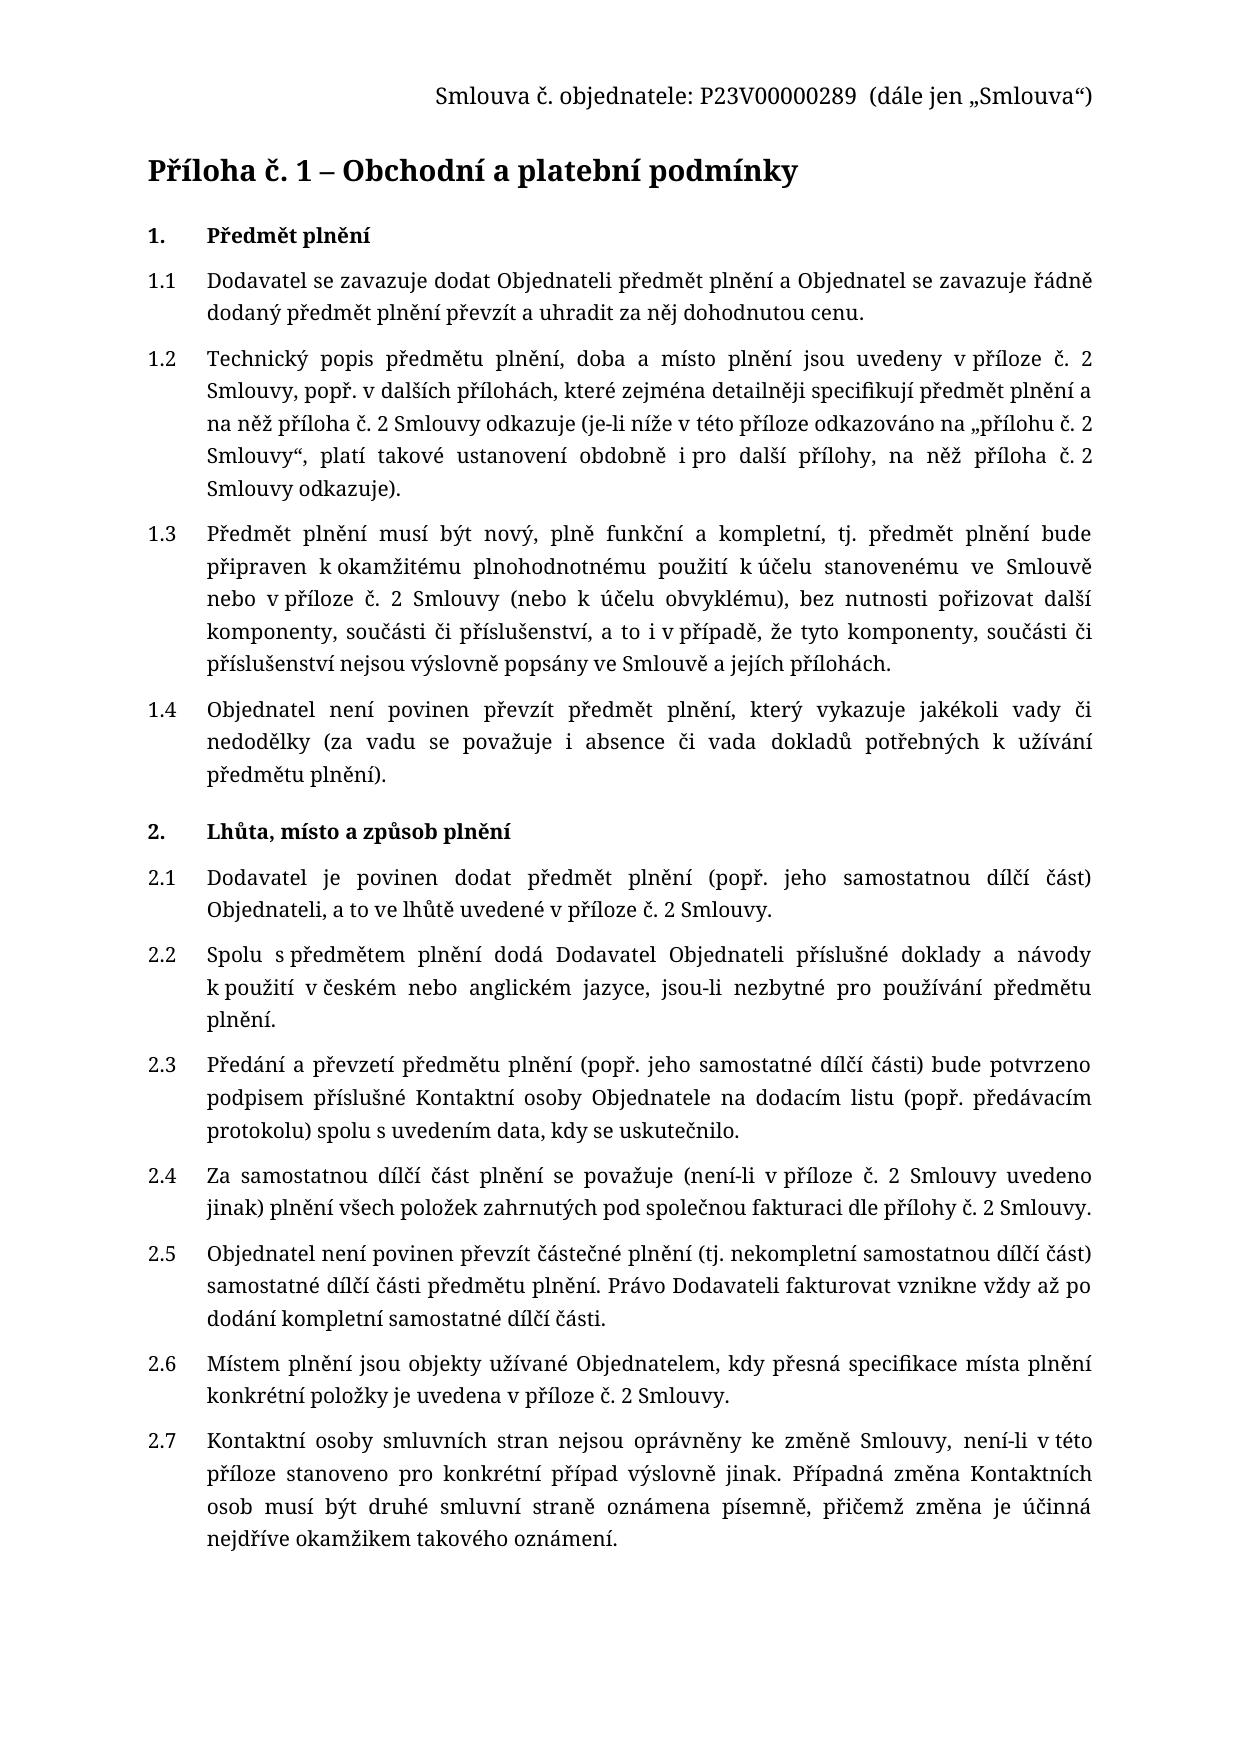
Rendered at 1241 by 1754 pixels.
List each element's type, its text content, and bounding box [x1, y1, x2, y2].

list Za samostatnou dílčí část plnění se považuje (není-li v příloze č. 2 Smlouvy uvedeno jinak) plnění všech položek zahrnutých pod společnou fakturaci dle přílohy č. 2 Smlouvy. [148, 1161, 1093, 1222]
list Předání a převzetí předmětu plnění (popř. jeho samostatné dílčí části) bude potvrzeno podpisem příslušné Kontaktní osoby Objednatele na dodacím listu (popř. předávacím protokolu) spolu s uvedením data, kdy se uskutečnilo. [148, 1051, 1093, 1144]
list Technický popis předmětu plnění, doba a místo plnění jsou uvedeny v příloze č. 2 Smlouvy, popř. v dalších přílohách, které zejména detailněji specifikují předmět plnění a na něž příloha č. 2 Smlouvy odkazuje (je-li níže v této příloze odkazováno na „přílohu č. 2 Smlouvy“, platí takové ustanovení obdobně i pro další přílohy, na něž příloha č. 2 Smlouvy odkazuje). [148, 344, 1093, 502]
list Kontaktní osoby smluvních stran nejsou oprávněny ke změně Smlouvy, není-li v této příloze stanoveno pro konkrétní případ výslovně jinak. Případná změna Kontaktních osob musí být druhé smluvní straně oznámena písemně, přičemž změna je účinná nejdříve okamžikem takového oznámení. [148, 1427, 1093, 1553]
list Dodavatel je povinen dodat předmět plnění (popř. jeho samostatnou dílčí část) Objednateli, a to ve lhůtě uvedené v příloze č. 2 Smlouvy. [148, 863, 1093, 924]
list Lhůta, místo a způsob plnění [148, 817, 1093, 846]
list Objednatel není povinen převzít předmět plnění, který vykazuje jakékoli vady či nedodělky (za vadu se považuje i absence či vada dokladů potřebných k užívání předmětu plnění). [148, 695, 1093, 788]
list Předmět plnění [148, 221, 1093, 249]
text Příloha č. 1 – Obchodní a platební podmínky [148, 150, 1093, 190]
list Dodavatel se zavazuje dodat Objednateli předmět plnění a Objednatel se zavazuje řádně dodaný předmět plnění převzít a uhradit za něj dohodnutou cenu. [148, 266, 1093, 327]
list Předmět plnění musí být nový, plně funkční a kompletní, tj. předmět plnění bude připraven k okamžitému plnohodnotnému použití k účelu stanovenému ve Smlouvě nebo v příloze č. 2 Smlouvy (nebo k účelu obvyklému), bez nutnosti pořizovat další komponenty, součásti či příslušenství, a to i v případě, že tyto komponenty, součásti či příslušenství nejsou výslovně popsány ve Smlouvě a jejích přílohách. [148, 519, 1093, 678]
list Spolu s předmětem plnění dodá Dodavatel Objednateli příslušné doklady a návody k použití v českém nebo anglickém jazyce, jsou-li nezbytné pro používání předmětu plnění. [148, 940, 1093, 1034]
list Místem plnění jsou objekty užívané Objednatelem, kdy přesná specifikace místa plnění konkrétní položky je uvedena v příloze č. 2 Smlouvy. [148, 1349, 1093, 1410]
list Objednatel není povinen převzít částečné plnění (tj. nekompletní samostatnou dílčí část) samostatné dílčí části předmětu plnění. Právo Dodavateli fakturovat vznikne vždy až po dodání kompletní samostatné dílčí části. [148, 1239, 1093, 1332]
